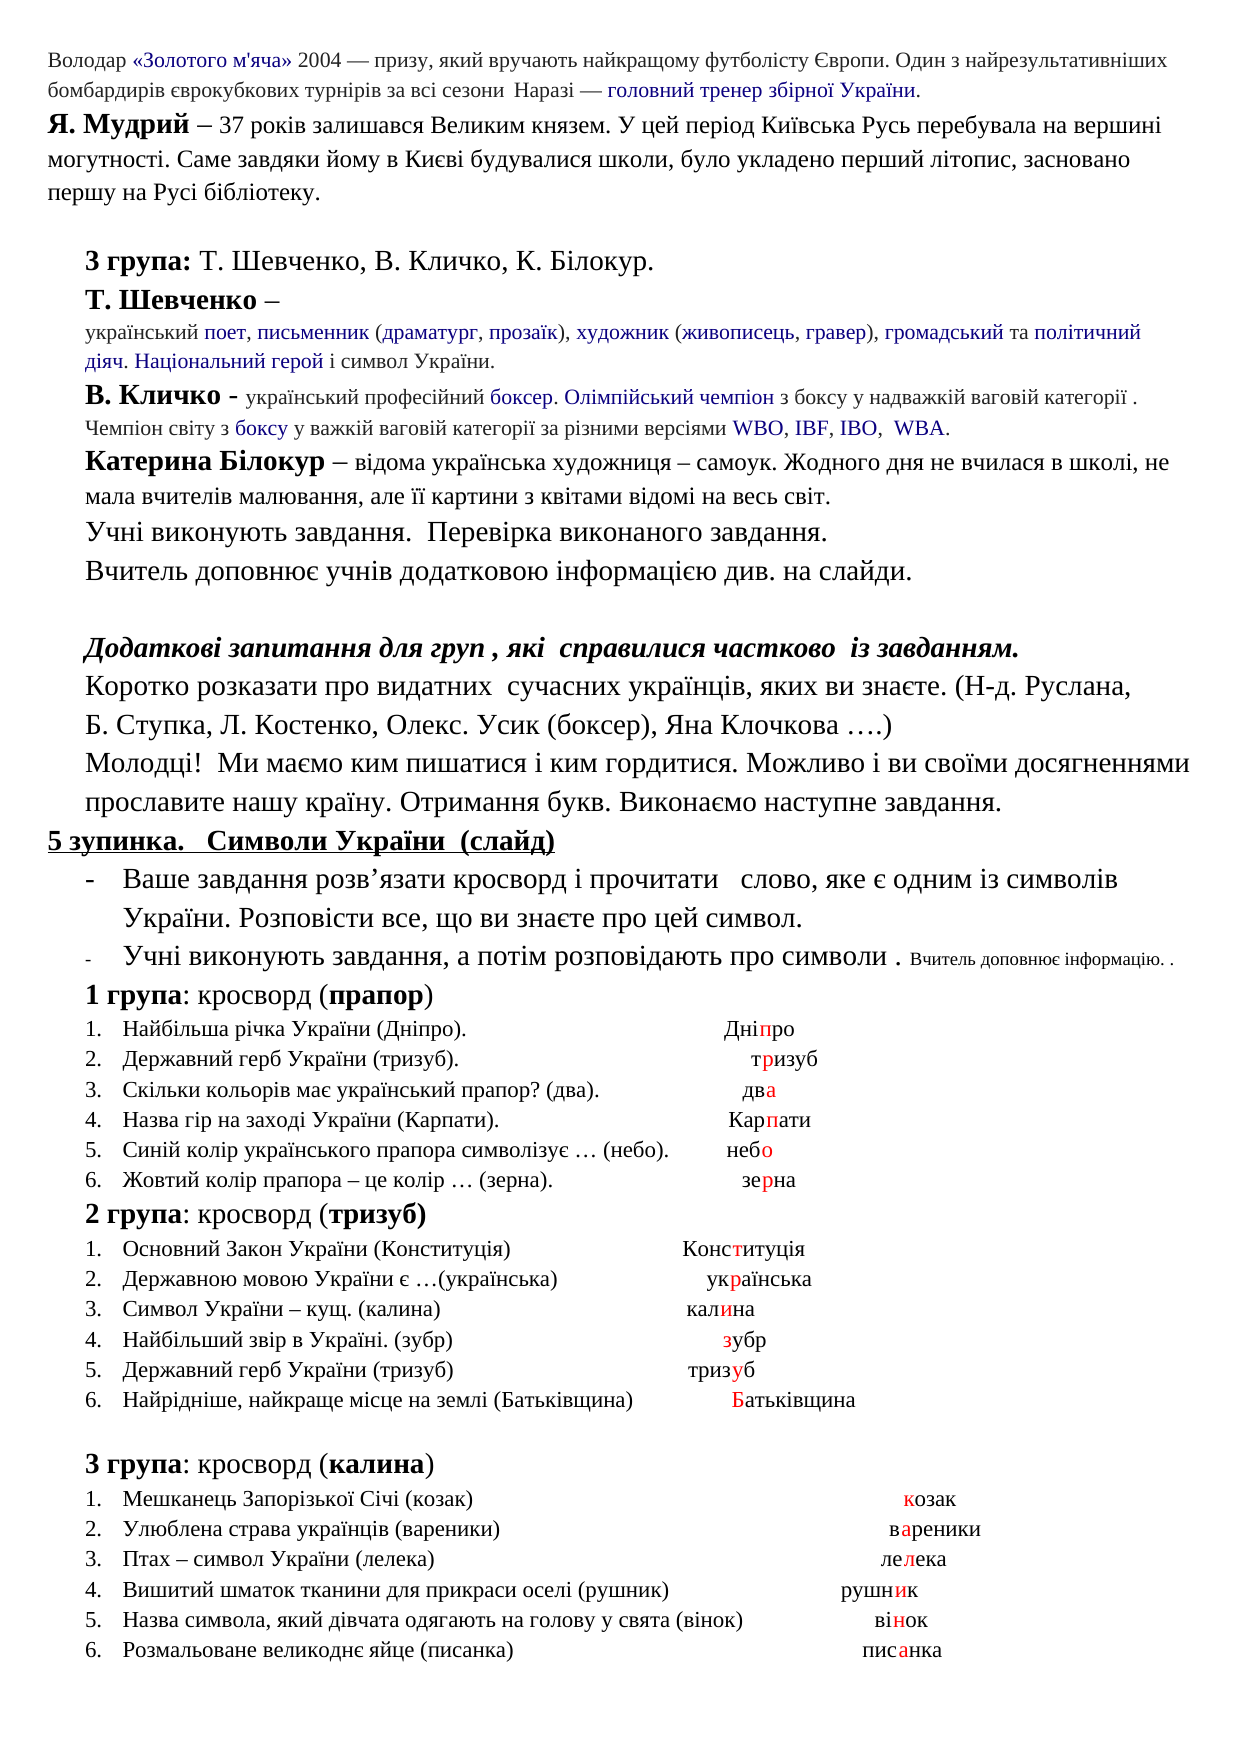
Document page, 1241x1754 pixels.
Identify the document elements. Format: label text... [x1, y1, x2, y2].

list Улюблена страва українців (вареники) вареники [85, 1515, 1193, 1542]
list Державний герб України (тризуб). тризуб [85, 1046, 1193, 1072]
text Катерина Білокур – відома українська художниця – самоук. Жодного дня не вчилася в школі, не мала вчителів малювання, але її картини з квітами відомі на весь світ. [85, 443, 1193, 510]
text 1 група: кросворд (прапор) [85, 977, 1193, 1010]
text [47, 47, 1193, 103]
text 5 зупинка. Символи України (слайд) [47, 823, 1193, 856]
list Жовтий колір прапора – це колір … (зерна). зерна [85, 1166, 1193, 1193]
list Найбільша річка України (Дніпро). Дніпро [85, 1015, 1193, 1042]
text Молодці! Ми маємо ким пишатися і ким гордитися. Можливо і ви своїми досягненнями прославите нашу країну. Отримання букв. Виконаємо наступне завдання. [85, 746, 1193, 818]
list Розмальоване великоднє яйце (писанка) писанка [85, 1636, 1193, 1662]
list Основний Закон України (Конституція) Конституція [85, 1235, 1193, 1261]
text 3 група: Т. Шевченко, В. Кличко, К. Білокур. [85, 243, 1193, 277]
text Б. Ступка, Л. Костенко, Олекс. Усик (боксер), Яна Клочкова ….) [85, 707, 1193, 741]
list Ваше завдання розв’язати кросворд і прочитати слово, яке є одним із символів України. Розповісти все, що ви знаєте про цей символ. [85, 861, 1193, 933]
list Мешканець Запорізької Січі (козак) козак [85, 1485, 1193, 1511]
list Державний герб України (тризуб) тризуб [85, 1356, 1193, 1382]
list Державною мовою України є …(українська) українська [85, 1265, 1193, 1292]
list Скільки кольорів має український прапор? (два). два [85, 1076, 1193, 1102]
text Додаткові запитання для груп , які справилися частково із завданням. [85, 630, 1193, 663]
list Назва гір на заході України (Карпати). Карпати [85, 1106, 1193, 1132]
text Т. Шевченко – український поет, письменник (драматург, прозаїк), художник (живописець, гравер), громадський та політичний діяч. Національний герой і символ України. [85, 282, 1193, 373]
text Я. Мудрий – 37 років залишався Великим князем. У цей період Київська Русь перебувала на вершині могутності. Саме завдяки йому в Києві будувалися школи, було укладено перший літопис, засновано першу на Русі бібліотеку. [47, 107, 1193, 206]
list Вишитий шматок тканини для прикраси оселі (рушник) рушник [85, 1576, 1193, 1602]
list Птах – символ України (лелека) лелека [85, 1546, 1193, 1572]
list Назва символа, який дівчата одягають на голову у свята (вінок) вінок [85, 1606, 1193, 1632]
text Вчитель доповнює учнів додатковою інформацією див. на слайди. [85, 553, 1193, 586]
list Символ України – кущ. (калина) калина [85, 1296, 1193, 1322]
text В. Кличко - український професійний боксер. Олімпійський чемпіон з боксу у надважкій ваговій категорії . Чемпіон світу з боксу у важкій ваговій категорії за різними версіями WBO, IBF, IBO, WBA. [85, 377, 1193, 440]
text 3 група: кросворд (калина) [85, 1447, 1193, 1480]
list Учні виконують завдання, а потім розповідають про символи . Вчитель доповнює інформацію. . [85, 938, 1193, 972]
list Найрідніше, найкраще місце на землі (Батьківщина) Батьківщина [85, 1386, 1193, 1412]
text 2 група: кросворд (тризуб) [85, 1197, 1193, 1230]
list Синій колір українського прапора символізує … (небо). небо [85, 1136, 1193, 1162]
text Учні виконують завдання. Перевірка виконаного завдання. [85, 514, 1193, 548]
list Найбільший звір в Україні. (зубр) зубр [85, 1326, 1193, 1352]
text Коротко розказати про видатних сучасних українців, яких ви знаєте. (Н-д. Руслана, [85, 668, 1193, 702]
